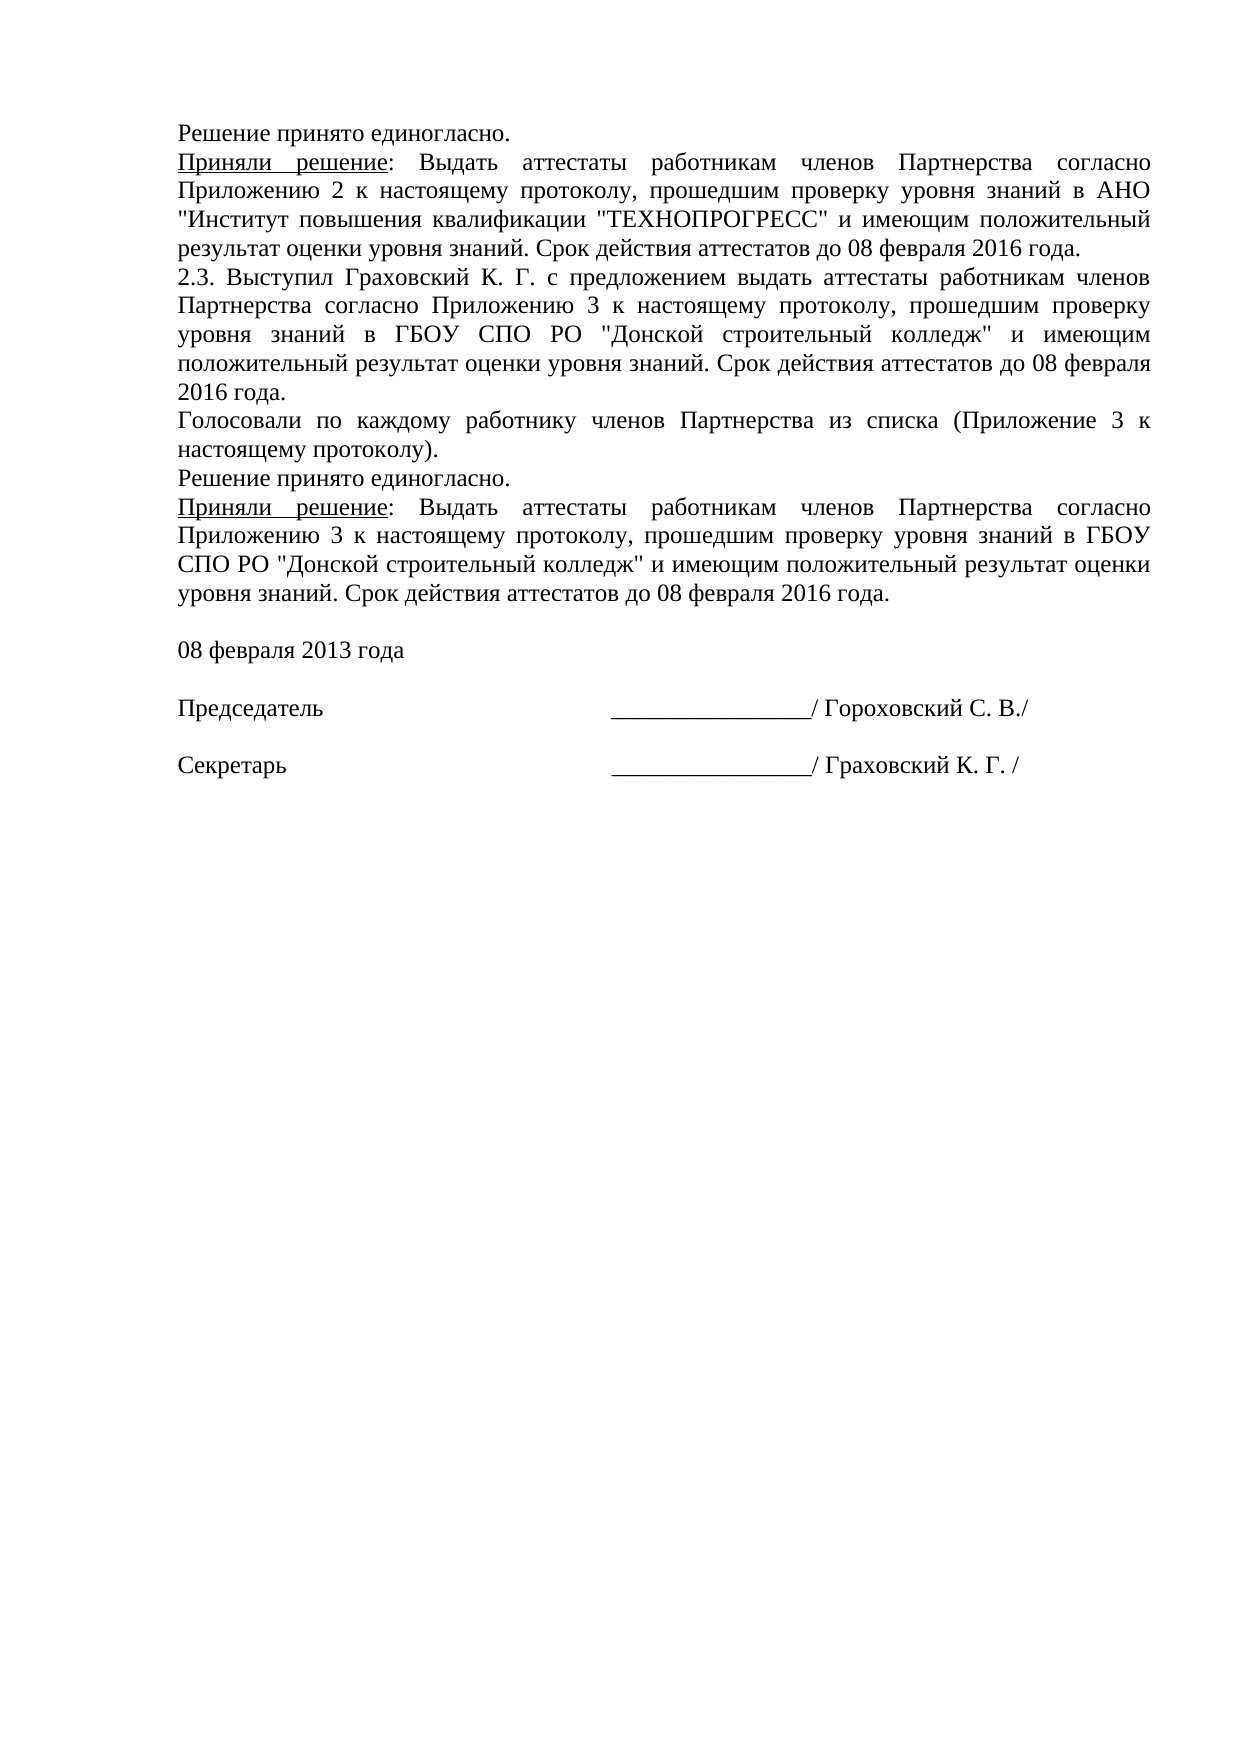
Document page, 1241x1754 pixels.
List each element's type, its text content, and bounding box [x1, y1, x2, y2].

text Председатель ________________/ Гороховский С. В. / [177, 693, 1152, 722]
text Решение принято единогласно. [177, 118, 1152, 147]
text 2.3. Выступил Граховский К. Г. с предложением выдать аттестаты работникам членов Партнерства согласно Приложению 3 к настоящему протоколу, прошедшим проверку уровня знаний в ГБОУ СПО РО "Донской строительный колледж" и имеющим положительный результат оценки уровня знаний. Срок действия аттестатов до 08 февраля 2016 года. [177, 262, 1152, 406]
text Приняли решение: Выдать аттестаты работникам членов Партнерства согласно Приложению 2 к настоящему протоколу, прошедшим проверку уровня знаний в АНО "Институт повышения квалификации "ТЕХНОПРОГРЕСС" и имеющим положительный результат оценки уровня знаний. Срок действия аттестатов до 08 февраля 2016 года. [177, 147, 1152, 262]
text 08 февраля 2013 года [177, 636, 1152, 664]
text Секретарь ________________/ Граховский К. Г. / [177, 751, 1152, 779]
text Голосовали по каждому работнику членов Партнерства из списка (Приложение 3 к настоящему протоколу). [177, 406, 1152, 463]
text Приняли решение: Выдать аттестаты работникам членов Партнерства согласно Приложению 3 к настоящему протоколу, прошедшим проверку уровня знаний в ГБОУ СПО РО "Донской строительный колледж" и имеющим положительный результат оценки уровня знаний. Срок действия аттестатов до 08 февраля 2016 года. [177, 492, 1152, 607]
text Решение принято единогласно. [177, 463, 1152, 492]
